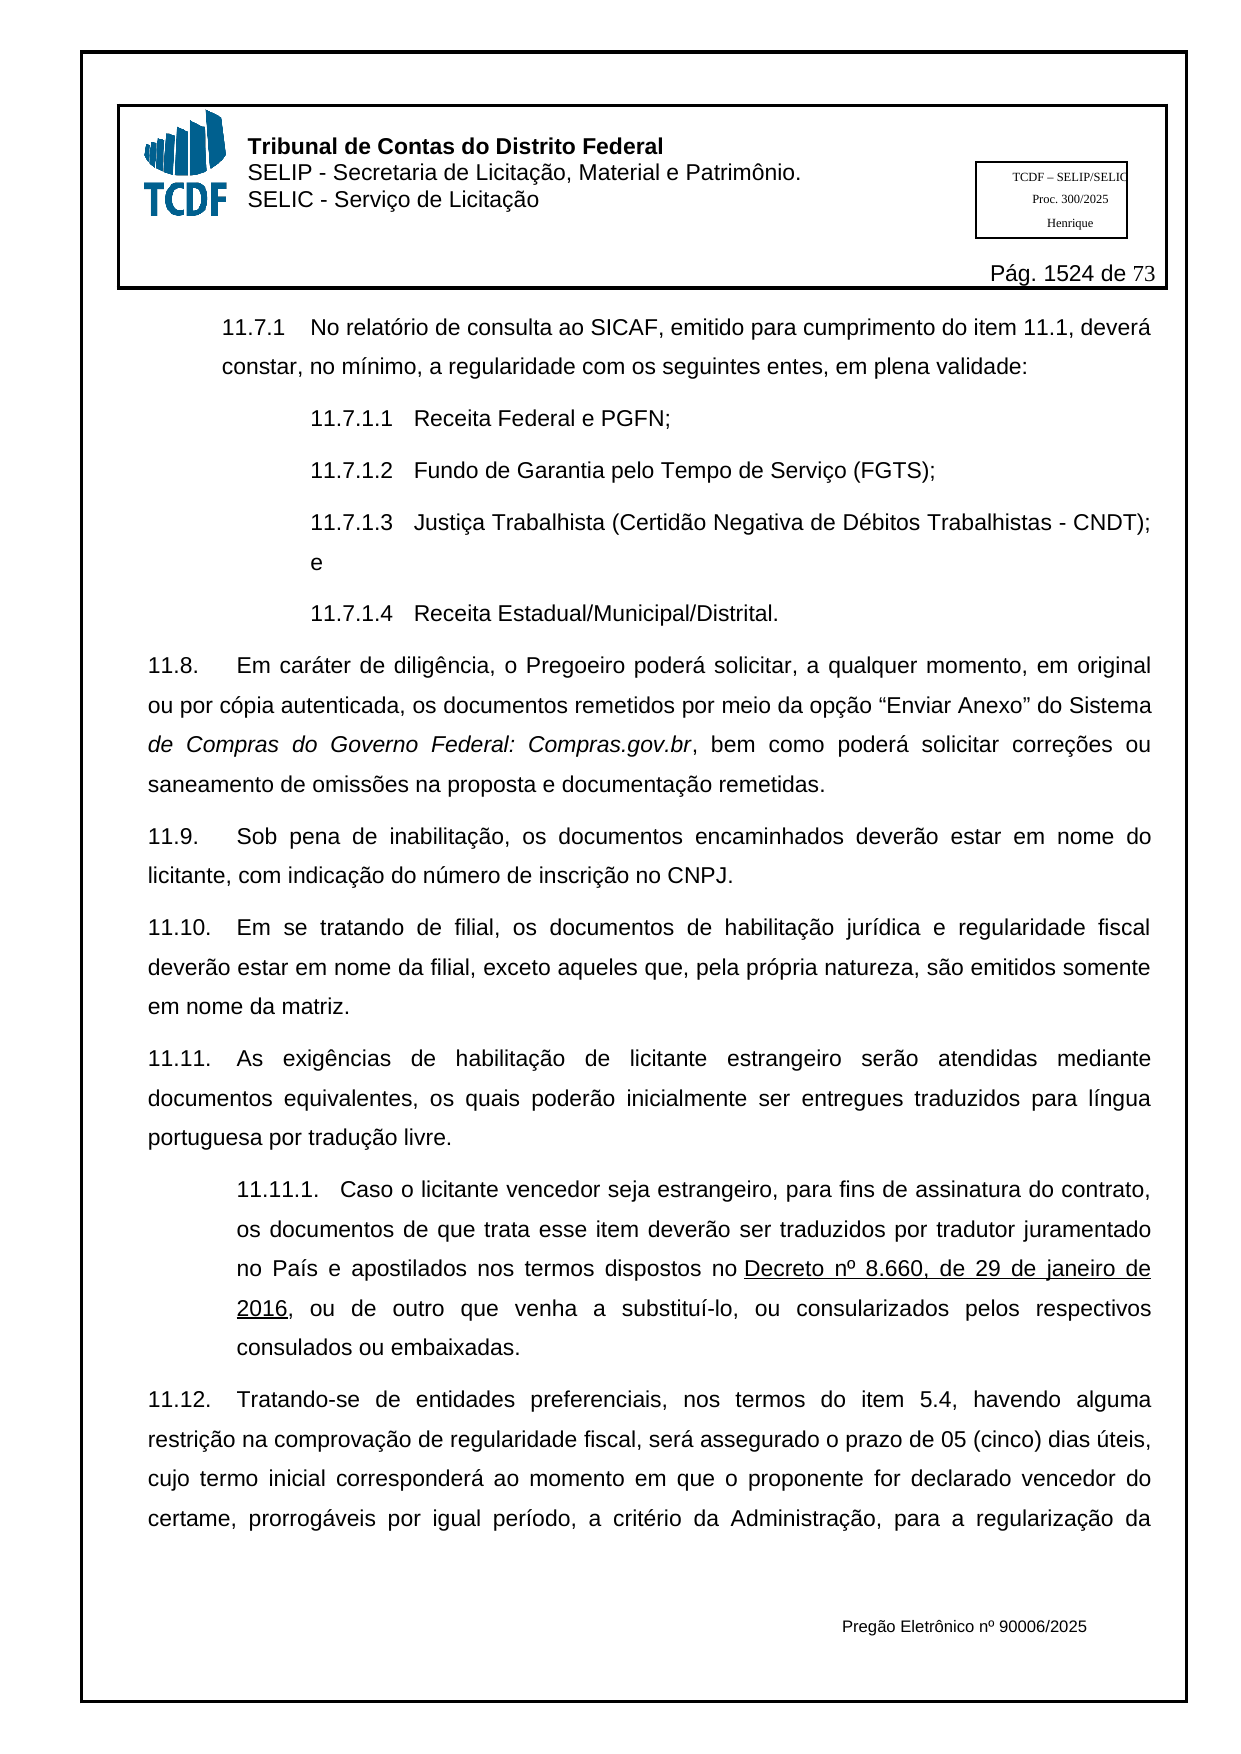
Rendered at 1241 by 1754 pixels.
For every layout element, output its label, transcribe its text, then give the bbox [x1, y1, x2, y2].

text 11.7.1 No relatório de consulta ao SICAF, emitido para cumprimento do item 11.1, deverá constar, no mínimo, a regularidade com os seguintes entes, em plena validade: [222, 313, 1152, 379]
text 11.11. As exigências de habilitação de licitante estrangeiro serão atendidas mediante documentos equivalentes, os quais poderão inicialmente ser entregues traduzidos para língua portuguesa por tradução livre. [148, 1045, 1152, 1151]
text 11.7.1.2 Fundo de Garantia pelo Tempo de Serviço (FGTS); [310, 457, 1152, 483]
text 11.11.1. Caso o licitante vencedor seja estrangeiro, para fins de assinatura do contrato, os documentos de que trata esse item deverão ser traduzidos por tradutor juramentado no País e apostilados nos termos dispostos no Decreto nº 8.660, de 29 de janeiro de 2016, ou de outro que venha a substituí-lo, ou consularizados pelos respectivos consulados ou embaixadas. [236, 1176, 1152, 1360]
text 11.7.1.1 Receita Federal e PGFN; [310, 405, 1152, 431]
text 11.7.1.3 Justiça Trabalhista (Certidão Negativa de Débitos Trabalhistas - CNDT); e [310, 509, 1152, 575]
picture [129, 107, 241, 218]
text 11.9. Sob pena de inabilitação, os documentos encaminhados deverão estar em nome do licitante, com indicação do número de inscrição no CNPJ. [148, 823, 1152, 889]
text 11.7.1.4 Receita Estadual/Municipal/Distrital. [310, 600, 1152, 627]
text 11.8. Em caráter de diligência, o Pregoeiro poderá solicitar, a qualquer momento, em original ou por cópia autenticada, os documentos remetidos por meio da opção “Enviar Anexo” do Sistema de Compras do Governo Federal: Compras.gov.br, bem como poderá solicitar correções ou saneamento de omissões na proposta e documentação remetidas. [148, 652, 1152, 797]
text 11.10. Em se tratando de filial, os documentos de habilitação jurídica e regularidade fiscal deverão estar em nome da filial, exceto aqueles que, pela própria natureza, são emitidos somente em nome da matriz. [148, 914, 1152, 1019]
